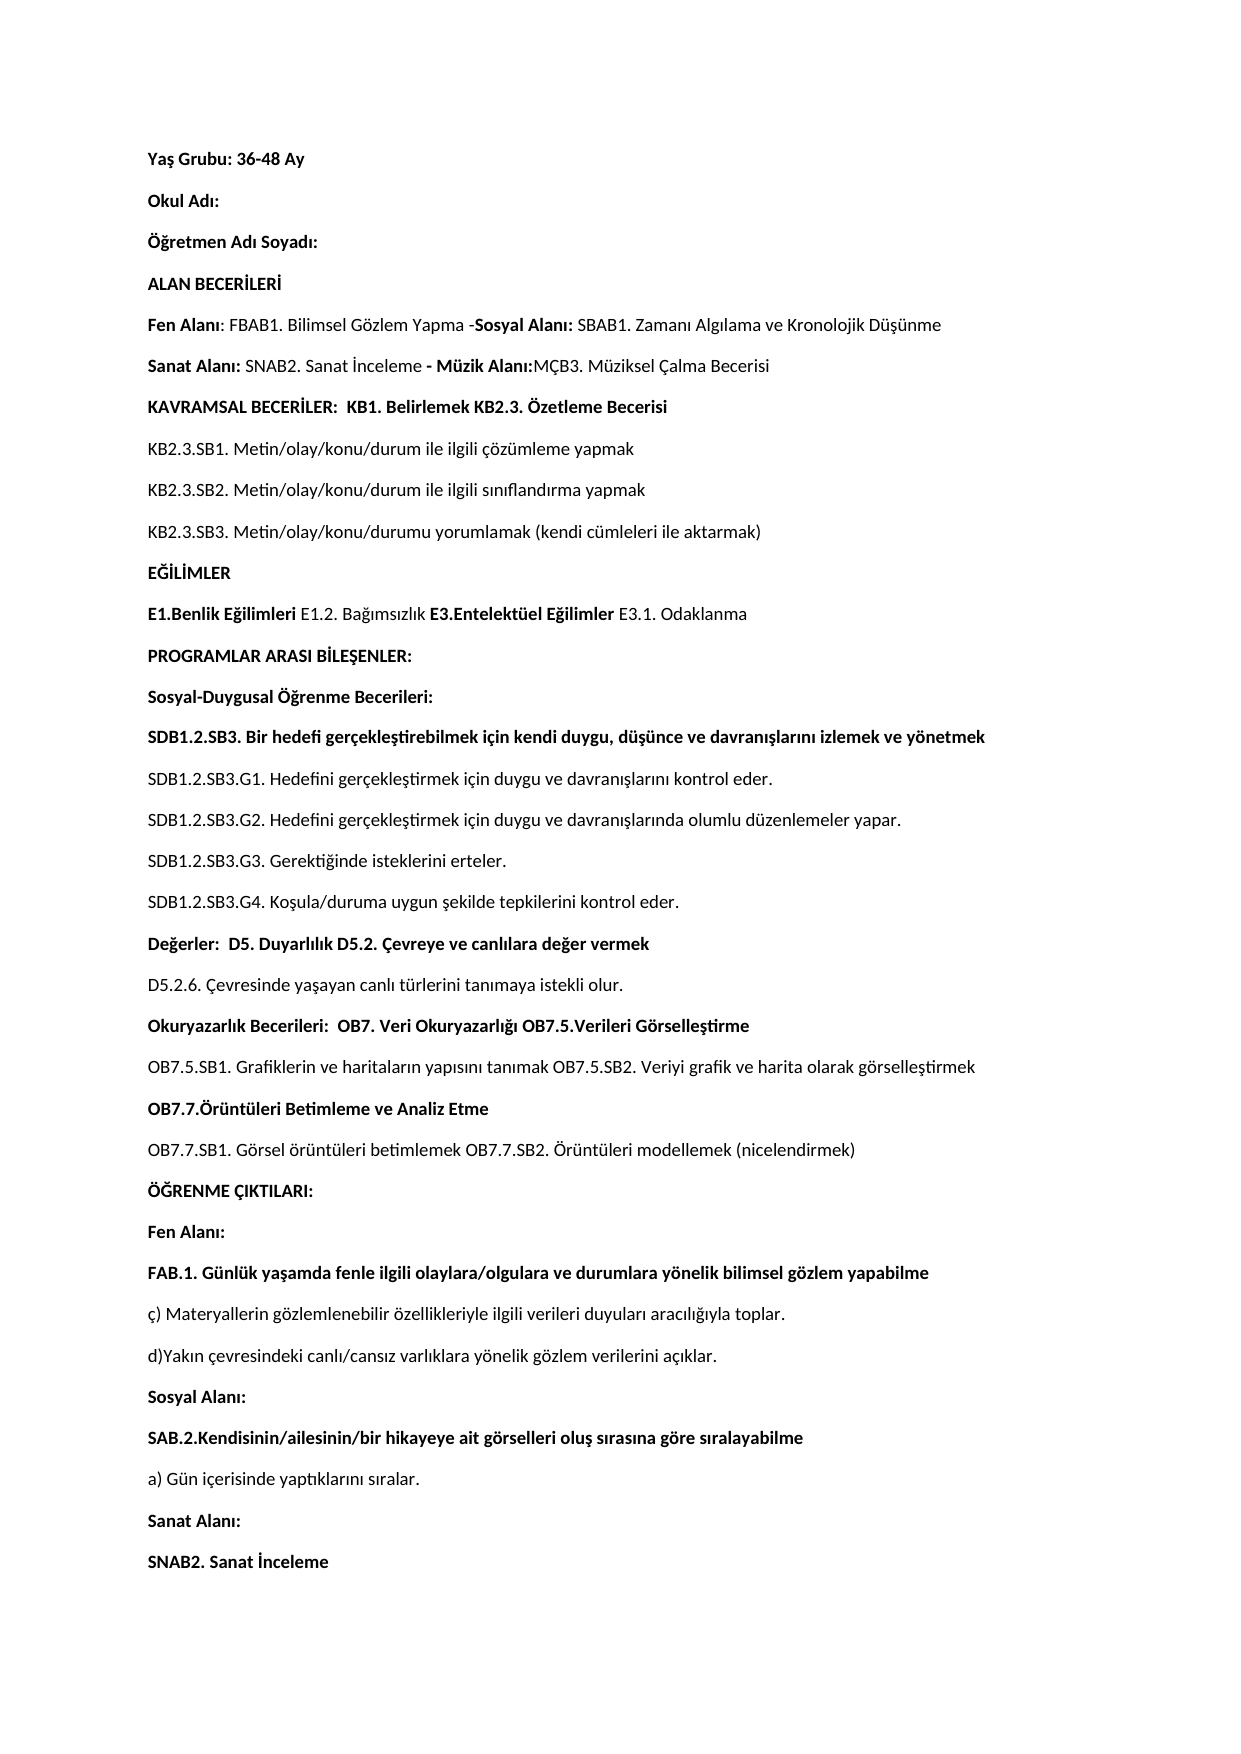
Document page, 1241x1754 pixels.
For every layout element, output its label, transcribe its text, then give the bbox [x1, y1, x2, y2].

text KB2.3.SB2. Metin/olay/konu/durum ile ilgili sınıflandırma yapmak [148, 478, 1093, 501]
text OB7.5.SB1. Grafiklerin ve haritaların yapısını tanımak OB7.5.SB2. Veriyi grafik ve harita olarak görselleştirmek [148, 1055, 1093, 1078]
text OB7.7.Örüntüleri Betimleme ve Analiz Etme [148, 1097, 1093, 1119]
text SDB1.2.SB3.G1. Hedefini gerçekleştirmek için duygu ve davranışlarını kontrol eder. [148, 767, 1093, 789]
text FAB.1. Günlük yaşamda fenle ilgili olaylara/olgulara ve durumlara yönelik bilimsel gözlem yapabilme [148, 1261, 1093, 1284]
text SDB1.2.SB3. Bir hedefi gerçekleştirebilmek için kendi duygu, düşünce ve davranışlarını izlemek ve yönetmek [148, 726, 1093, 749]
text SDB1.2.SB3.G2. Hedefini gerçekleştirmek için duygu ve davranışlarında olumlu düzenlemeler yapar. [148, 808, 1093, 831]
text ÖĞRENME ÇIKTILARI: [148, 1179, 1093, 1202]
text SNAB2. Sanat İnceleme [148, 1550, 1093, 1573]
text a) Gün içerisinde yaptıklarını sıralar. [148, 1468, 1093, 1491]
text Fen Alanı: FBAB1. Bilimsel Gözlem Yapma -Sosyal Alanı: SBAB1. Zamanı Algılama ve Kronolojik Düşünme [148, 313, 1093, 336]
text PROGRAMLAR ARASI BİLEŞENLER: [148, 644, 1093, 667]
text SDB1.2.SB3.G3. Gerektiğinde isteklerini erteler. [148, 849, 1093, 872]
text KB2.3.SB3. Metin/olay/konu/durumu yorumlamak (kendi cümleleri ile aktarmak) [148, 520, 1093, 543]
text Fen Alanı: [148, 1220, 1093, 1243]
text Sosyal Alanı: [148, 1385, 1093, 1408]
text SDB1.2.SB3.G4. Koşula/duruma uygun şekilde tepkilerini kontrol eder. [148, 891, 1093, 914]
text Sanat Alanı: [148, 1509, 1093, 1532]
text Sanat Alanı: SNAB2. Sanat İnceleme - Müzik Alanı:MÇB3. Müziksel Çalma Becerisi [148, 354, 1093, 377]
text Öğretmen Adı Soyadı: [148, 230, 1093, 253]
text Değerler: D5. Duyarlılık D5.2. Çevreye ve canlılara değer vermek [148, 932, 1093, 955]
text d)Yakın çevresindeki canlı/cansız varlıklara yönelik gözlem verilerini açıklar. [148, 1344, 1093, 1367]
text E1.Benlik Eğilimleri E1.2. Bağımsızlık E3.Entelektüel Eğilimler E3.1. Odaklanma [148, 602, 1093, 625]
text Yaş Grubu: 36-48 Ay [148, 148, 1093, 171]
text KB2.3.SB1. Metin/olay/konu/durum ile ilgili çözümleme yapmak [148, 437, 1093, 460]
text Sosyal-Duygusal Öğrenme Becerileri: [148, 685, 1093, 708]
text EĞİLİMLER [148, 561, 1093, 584]
text Okuryazarlık Becerileri: OB7. Veri Okuryazarlığı OB7.5.Verileri Görselleştirme [148, 1014, 1093, 1037]
text Okul Adı: [148, 189, 1093, 212]
text SAB.2.Kendisinin/ailesinin/bir hikayeye ait görselleri oluş sırasına göre sıralayabilme [148, 1426, 1093, 1449]
text KAVRAMSAL BECERİLER: KB1. Belirlemek KB2.3. Özetleme Becerisi [148, 396, 1093, 419]
text ç) Materyallerin gözlemlenebilir özellikleriyle ilgili verileri duyuları aracılığıyla toplar. [148, 1303, 1093, 1326]
text ALAN BECERİLERİ [148, 272, 1093, 294]
text OB7.7.SB1. Görsel örüntüleri betimlemek OB7.7.SB2. Örüntüleri modellemek (nicelendirmek) [148, 1138, 1093, 1161]
text D5.2.6. Çevresinde yaşayan canlı türlerini tanımaya istekli olur. [148, 973, 1093, 996]
